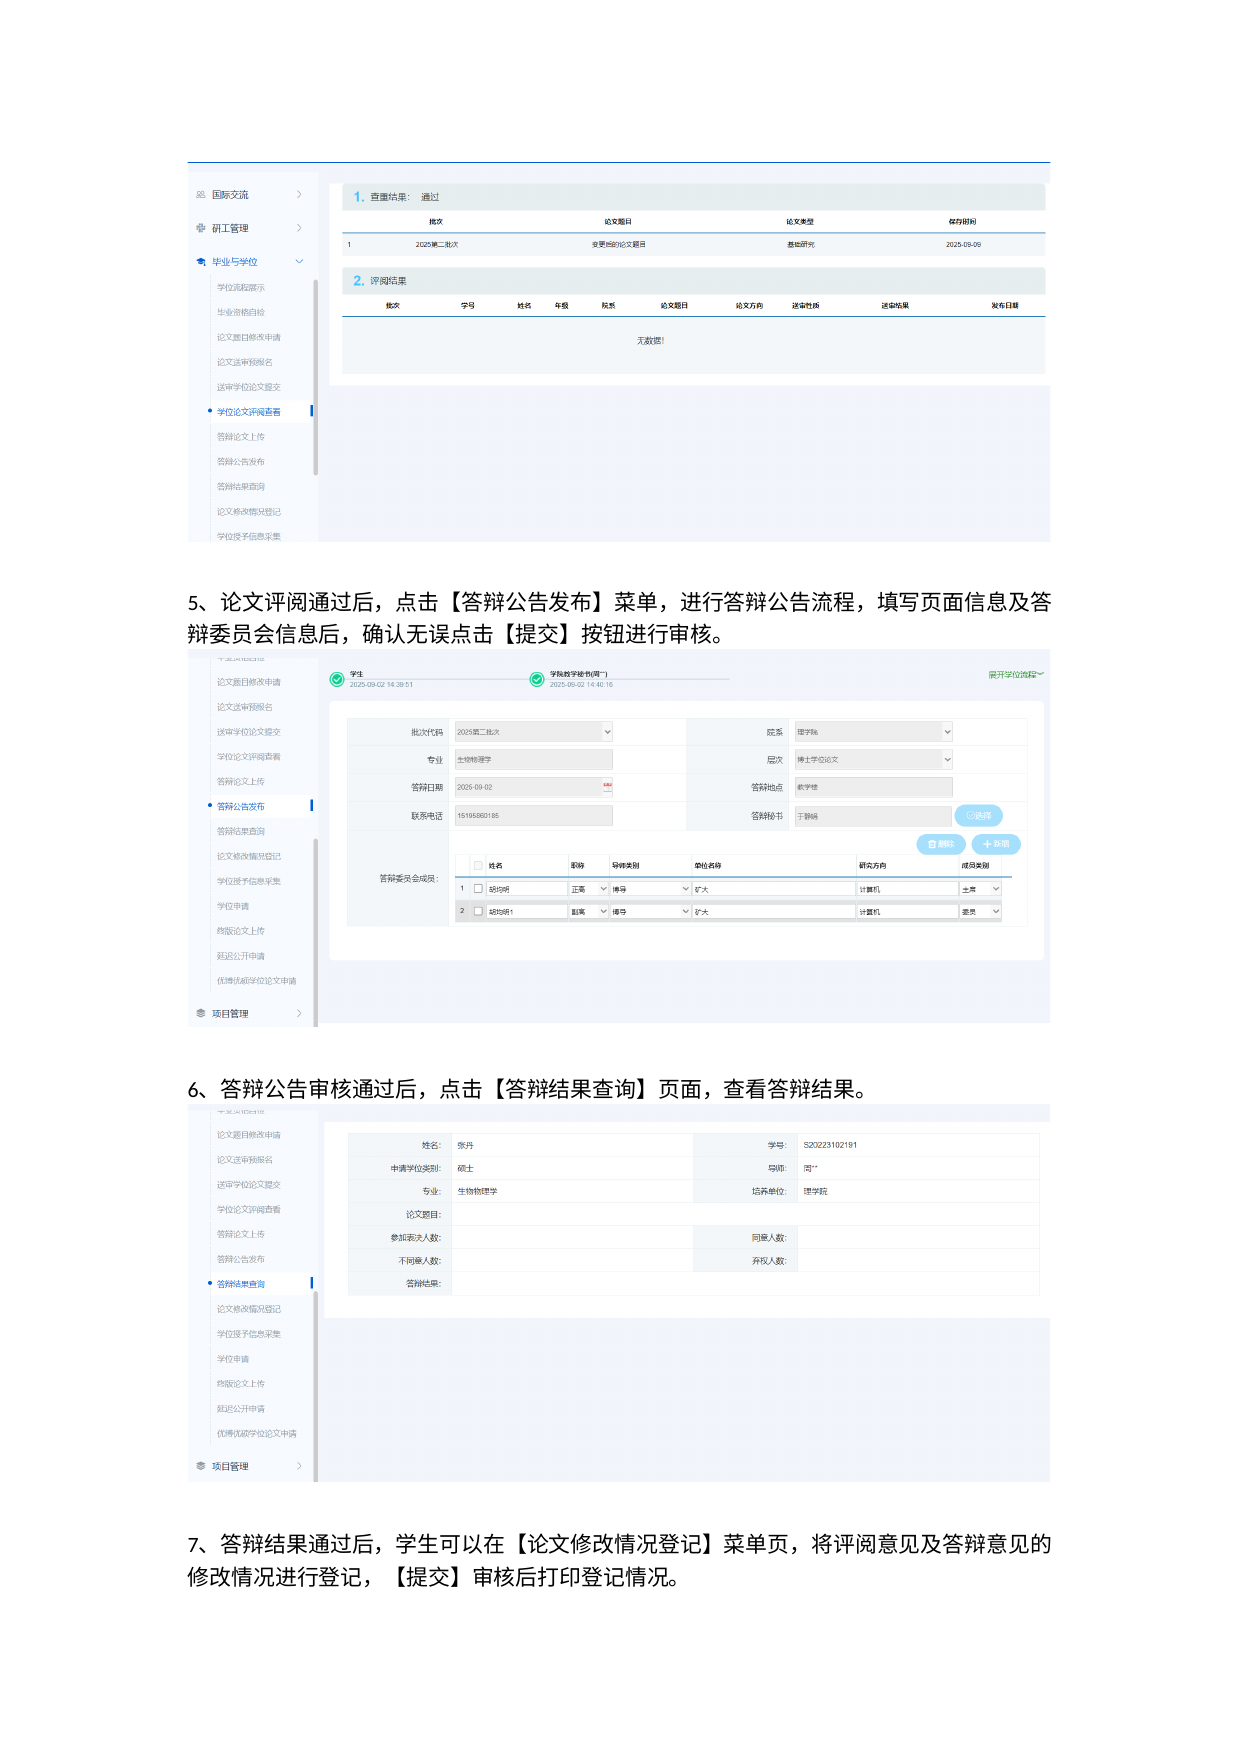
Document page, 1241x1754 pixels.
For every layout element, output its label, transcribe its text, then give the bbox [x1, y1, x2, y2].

list 答辩公告审核通过后，点击【答辩结果查询】页面，查看答辩结果。 [187, 1072, 1053, 1104]
picture [187, 1104, 1050, 1482]
picture [187, 649, 1051, 1027]
list 答辩结果通过后，学生可以在【论文修改情况登记】菜单页，将评阅意见及答辩意见的修改情况进行登记，【提交】审核后打印登记情况。 [187, 1527, 1053, 1592]
list 论文评阅通过后，点击【答辩公告发布】菜单，进行答辩公告流程，填写页面信息及答辩委员会信息后，确认无误点击【提交】按钮进行审核。 [187, 584, 1053, 649]
picture [187, 162, 1051, 542]
